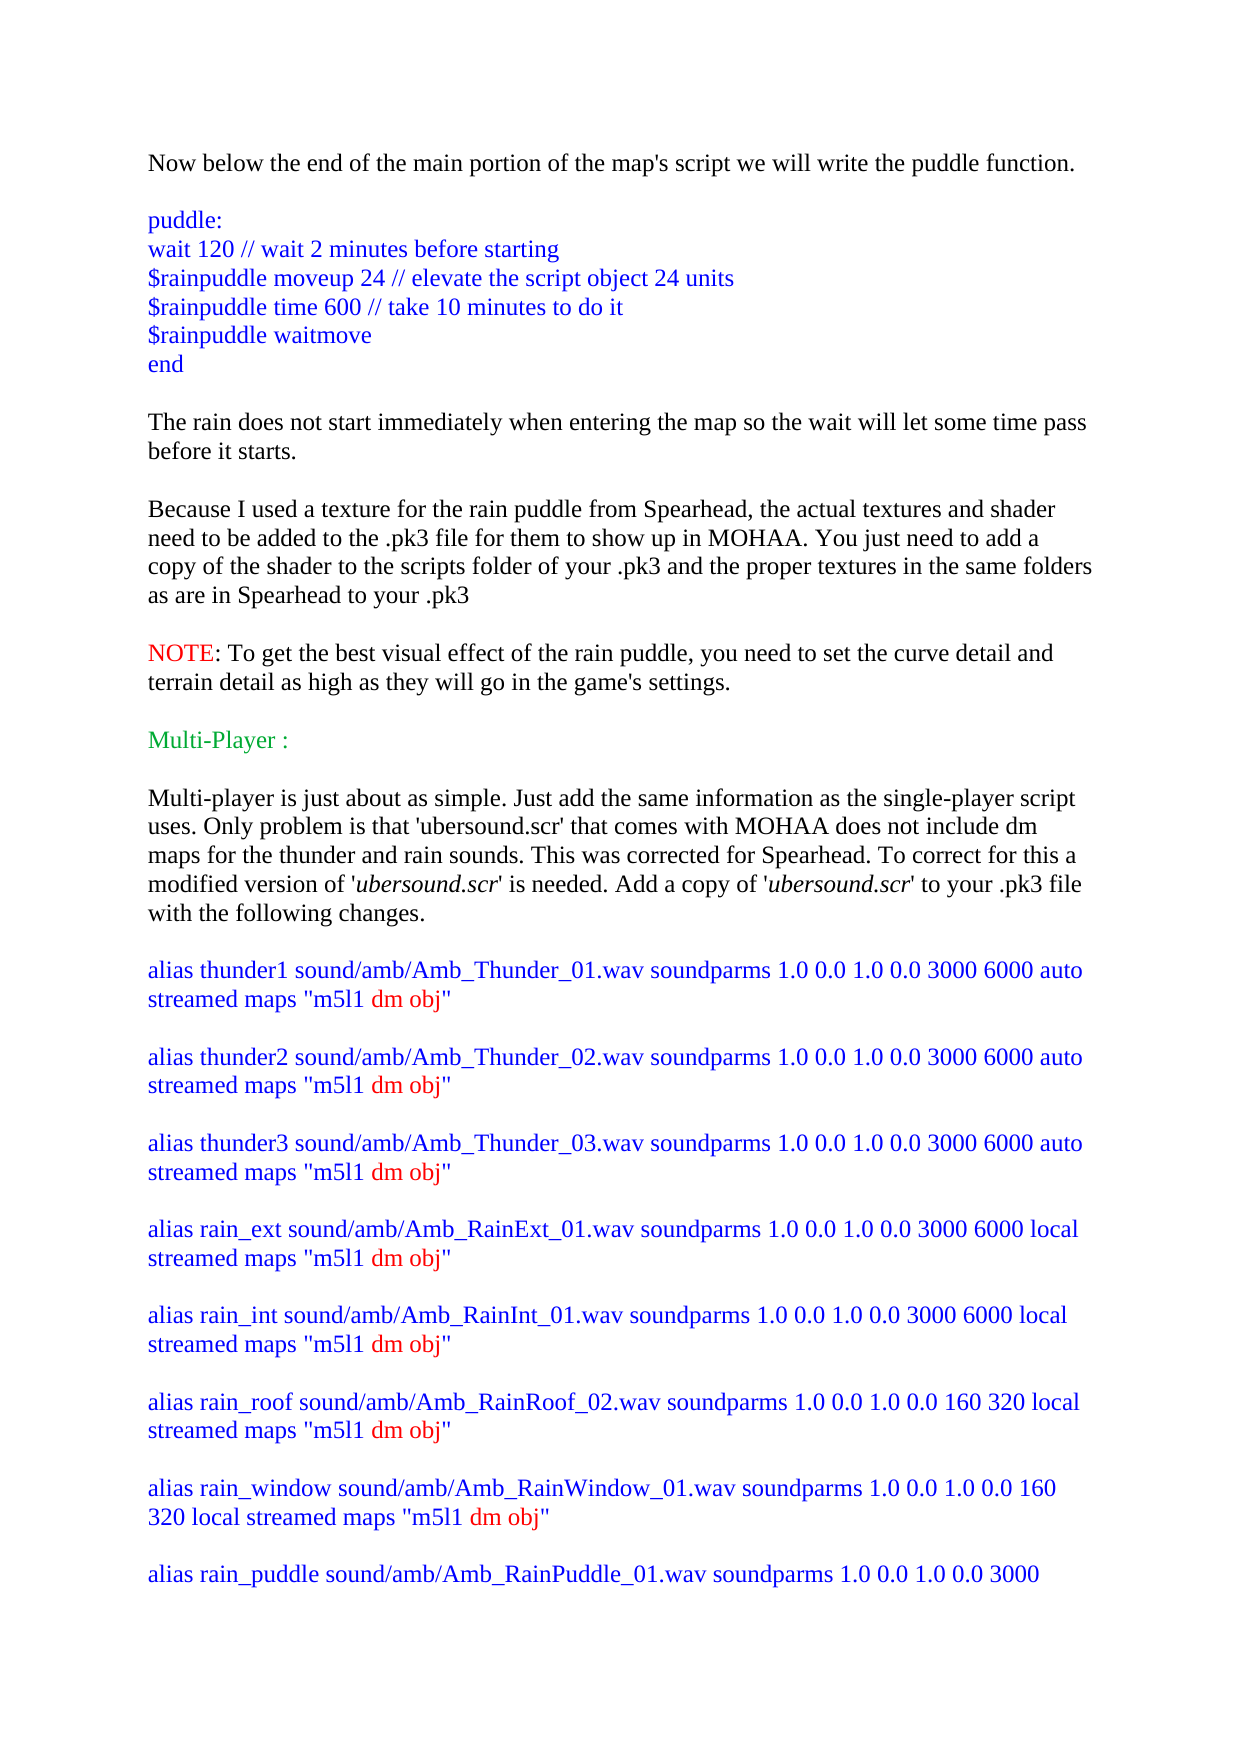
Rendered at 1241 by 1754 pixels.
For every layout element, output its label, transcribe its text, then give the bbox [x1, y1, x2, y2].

text Multi-Player : [148, 725, 1093, 753]
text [148, 956, 1093, 1588]
text Because I used a texture for the rain puddle from Spearhead, the actual textures and shader need to be added to the .pk3 file for them to show up in MOHAA. You just need to add a copy of the shader to the scripts folder of your .pk3 and the proper textures in the same folders as are in Spearhead to your .pk3 [148, 494, 1093, 609]
text The rain does not start immediately when entering the map so the wait will let some time pass before it starts. [148, 407, 1093, 465]
text puddle: wait 120 // wait 2 minutes before starting $rainpuddle moveup 24 // elevate the script object 24 units $rainpuddle time 600 // take 10 minutes to do it $rainpuddle waitmove end [148, 206, 1093, 378]
text Multi-player is just about as simple. Just add the same information as the single-player script uses. Only problem is that 'ubersound.scr' that comes with MOHAA does not include dm maps for the thunder and rain sounds. This was corrected for Spearhead. To correct for this a modified version of 'ubersound.scr' is needed. Add a copy of 'ubersound.scr' to your .pk3 file with the following changes. [148, 783, 1093, 926]
text Now below the end of the main portion of the map's script we will write the puddle function. [148, 148, 1093, 176]
text NOTE: To get the best visual effect of the rain puddle, you need to set the curve detail and terrain detail as high as they will go in the game's settings. [148, 638, 1093, 696]
